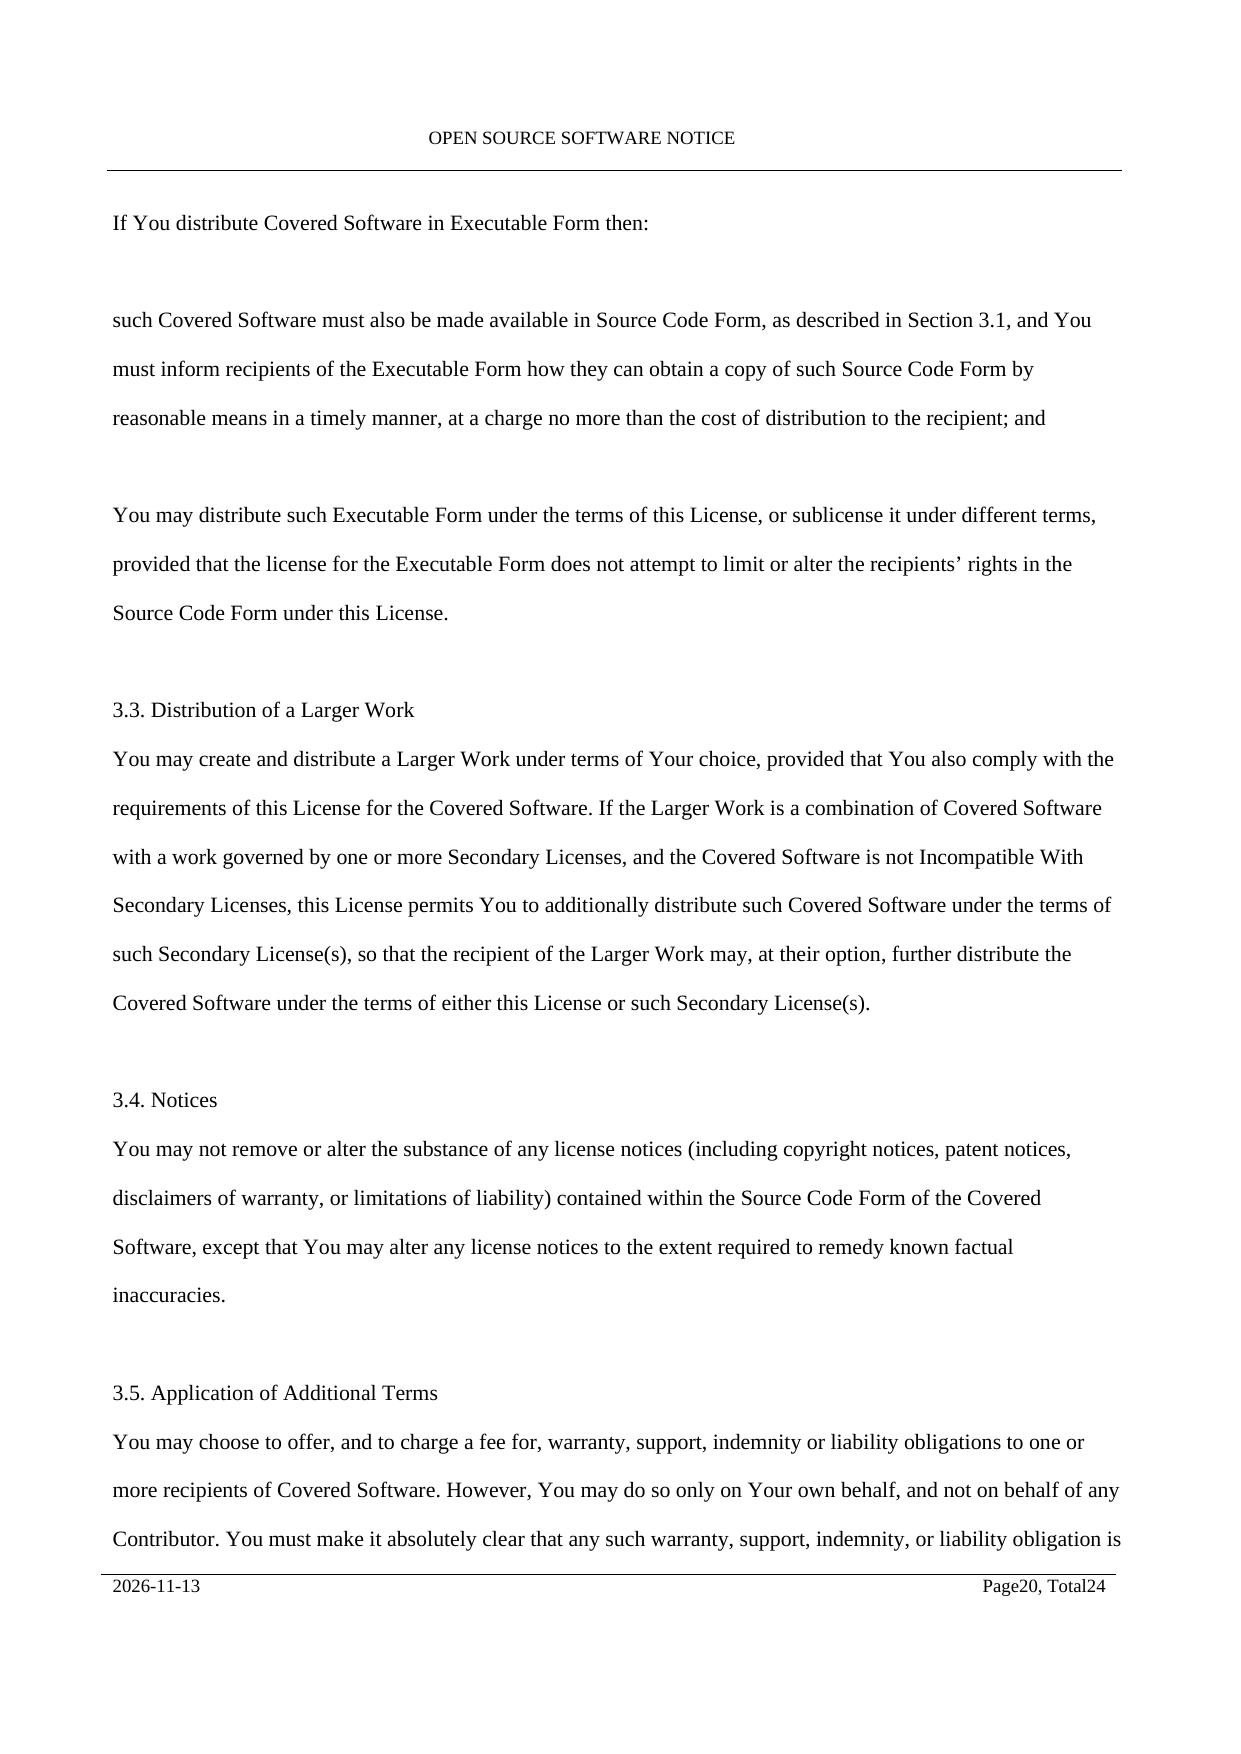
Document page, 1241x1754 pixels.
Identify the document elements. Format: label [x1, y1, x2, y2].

text [112, 206, 1128, 1555]
